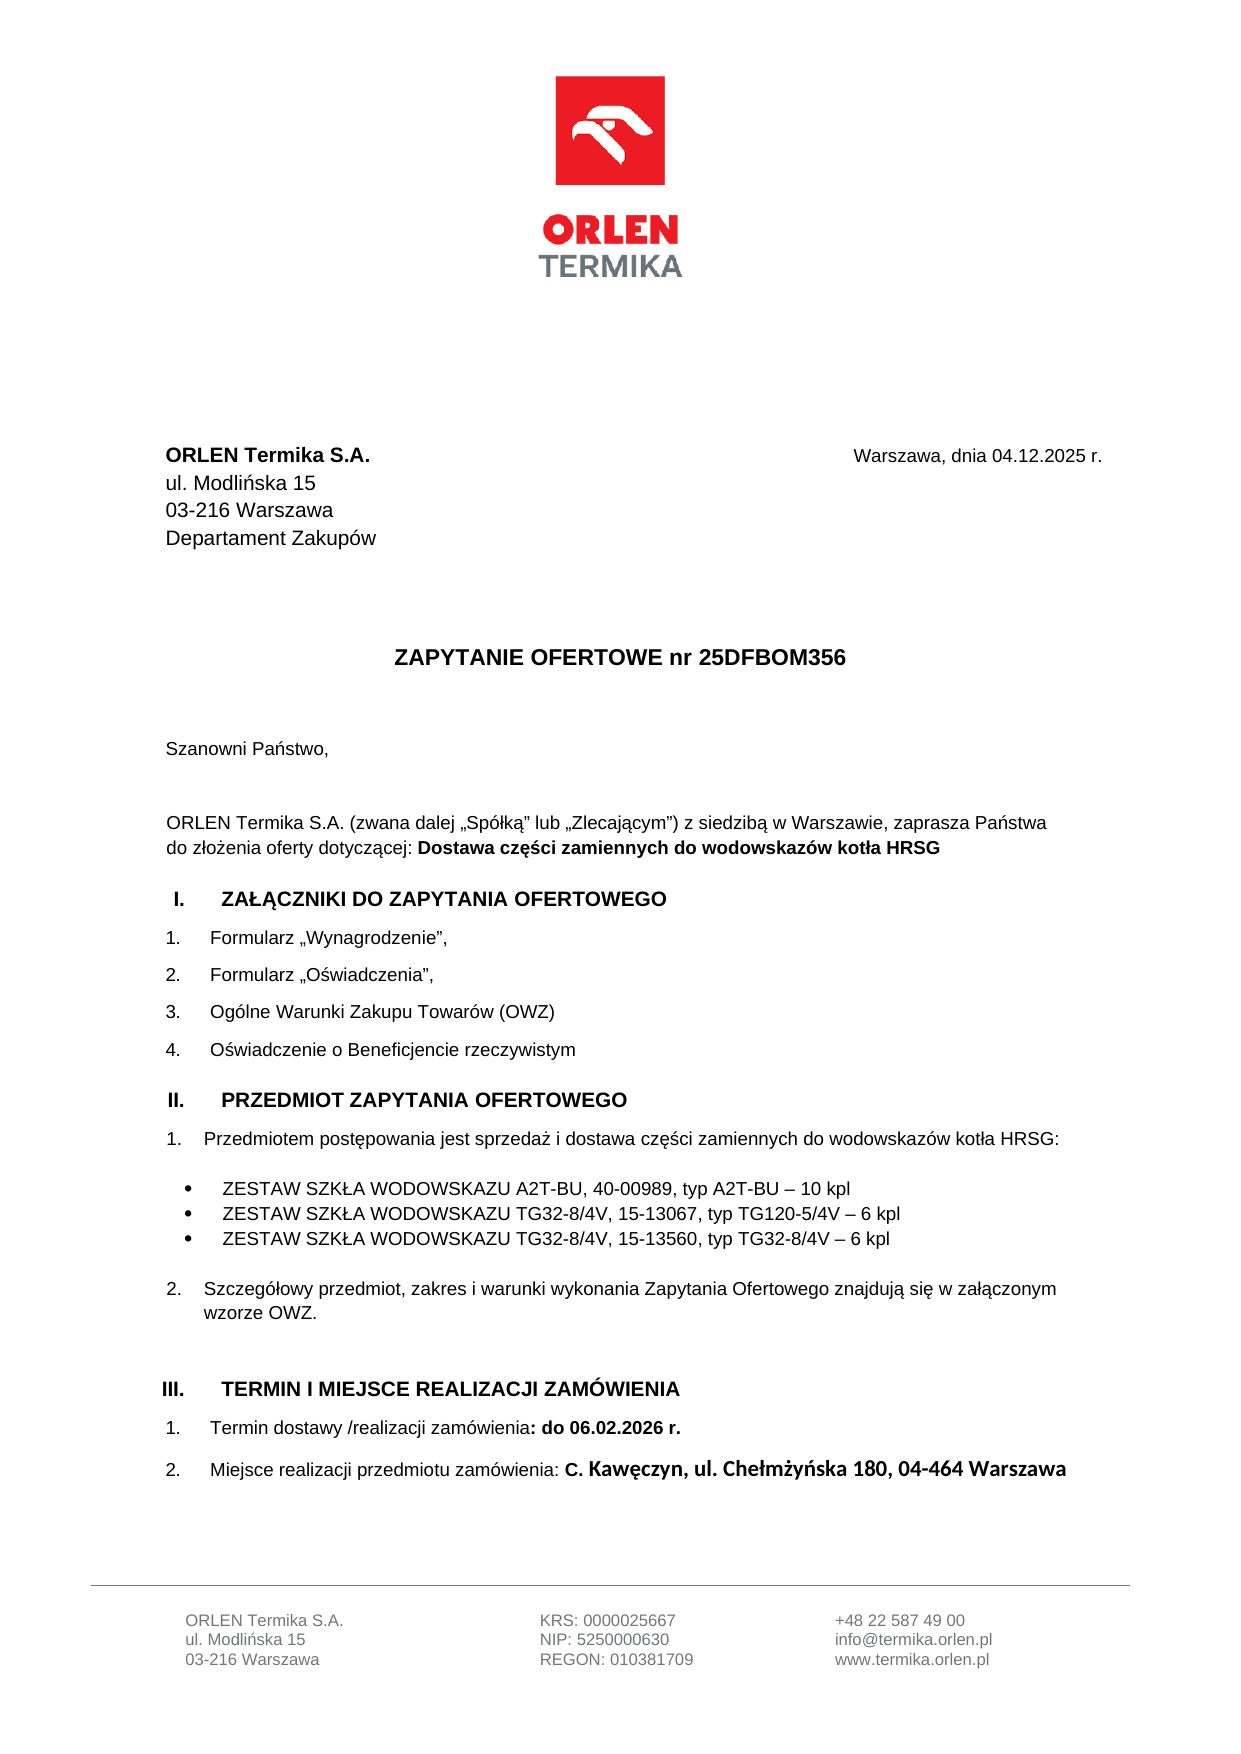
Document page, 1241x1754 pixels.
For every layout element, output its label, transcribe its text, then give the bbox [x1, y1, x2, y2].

list Oświadczenie o Beneficjencie rzeczywistym [165, 1038, 1115, 1060]
subtitle ORLEN Termika S.A. (zwana dalej „Spółką” lub „Zlecającym”) z siedzibą w Warszawie, zaprasza Państwa do złożenia oferty dotyczącej: Dostawa części zamiennych do wodowskazów kotła HRSG [166, 812, 1115, 858]
subtitle ZAŁĄCZNIKI DO ZAPYTANIA OFERTOWEGO [185, 887, 1115, 911]
list Termin dostawy /realizacji zamówienia: do 06.02.2026 r. [165, 1417, 1115, 1438]
text 03-216 Warszawa [165, 498, 372, 522]
subtitle ZESTAW SZKŁA WODOWSKAZU A2T-BU, 40-00989, typ A2T-BU – 10 kpl [185, 1178, 1115, 1199]
subtitle Szczegółowy przedmiot, zakres i warunki wykonania Zapytania Ofertowego znajdują się w załączonym wzorze OWZ. [166, 1277, 1115, 1324]
text Departament Zakupów [165, 526, 1115, 549]
subtitle TERMIN I MIEJSCE REALIZACJI ZAMÓWIENIA [185, 1377, 1115, 1401]
subtitle ZESTAW SZKŁA WODOWSKAZU TG32-8/4V, 15-13560, typ TG32-8/4V – 6 kpl [185, 1228, 1115, 1249]
subtitle PRZEDMIOT ZAPYTANIA OFERTOWEGO [185, 1088, 1115, 1112]
subtitle ZESTAW SZKŁA WODOWSKAZU TG32-8/4V, 15-13067, typ TG120-5/4V – 6 kpl [185, 1203, 1115, 1224]
list Formularz „Oświadczenia”, [165, 964, 1115, 985]
text ZAPYTANIE OFERTOWE nr 25DFBOM356 [351, 644, 889, 670]
subtitle ul. Modlińska 15 [165, 470, 1115, 494]
text Szanowni Państwo, [165, 738, 1115, 759]
text ORLEN Termika S.A. Warszawa, dnia 04.12.2025 r. [165, 443, 1115, 467]
list Miejsce realizacji przedmiotu zamówienia: C. Kawęczyn, ul. Chełmżyńska 180, 04-464 Warszawa [165, 1454, 1115, 1482]
subtitle Przedmiotem postępowania jest sprzedaż i dostawa części zamiennych do wodowskazów kotła HRSG: [166, 1128, 1115, 1150]
list Formularz „Wynagrodzenie”, [165, 927, 1115, 948]
picture [497, 11, 725, 338]
list Ogólne Warunki Zakupu Towarów (OWZ) [165, 1001, 1115, 1023]
